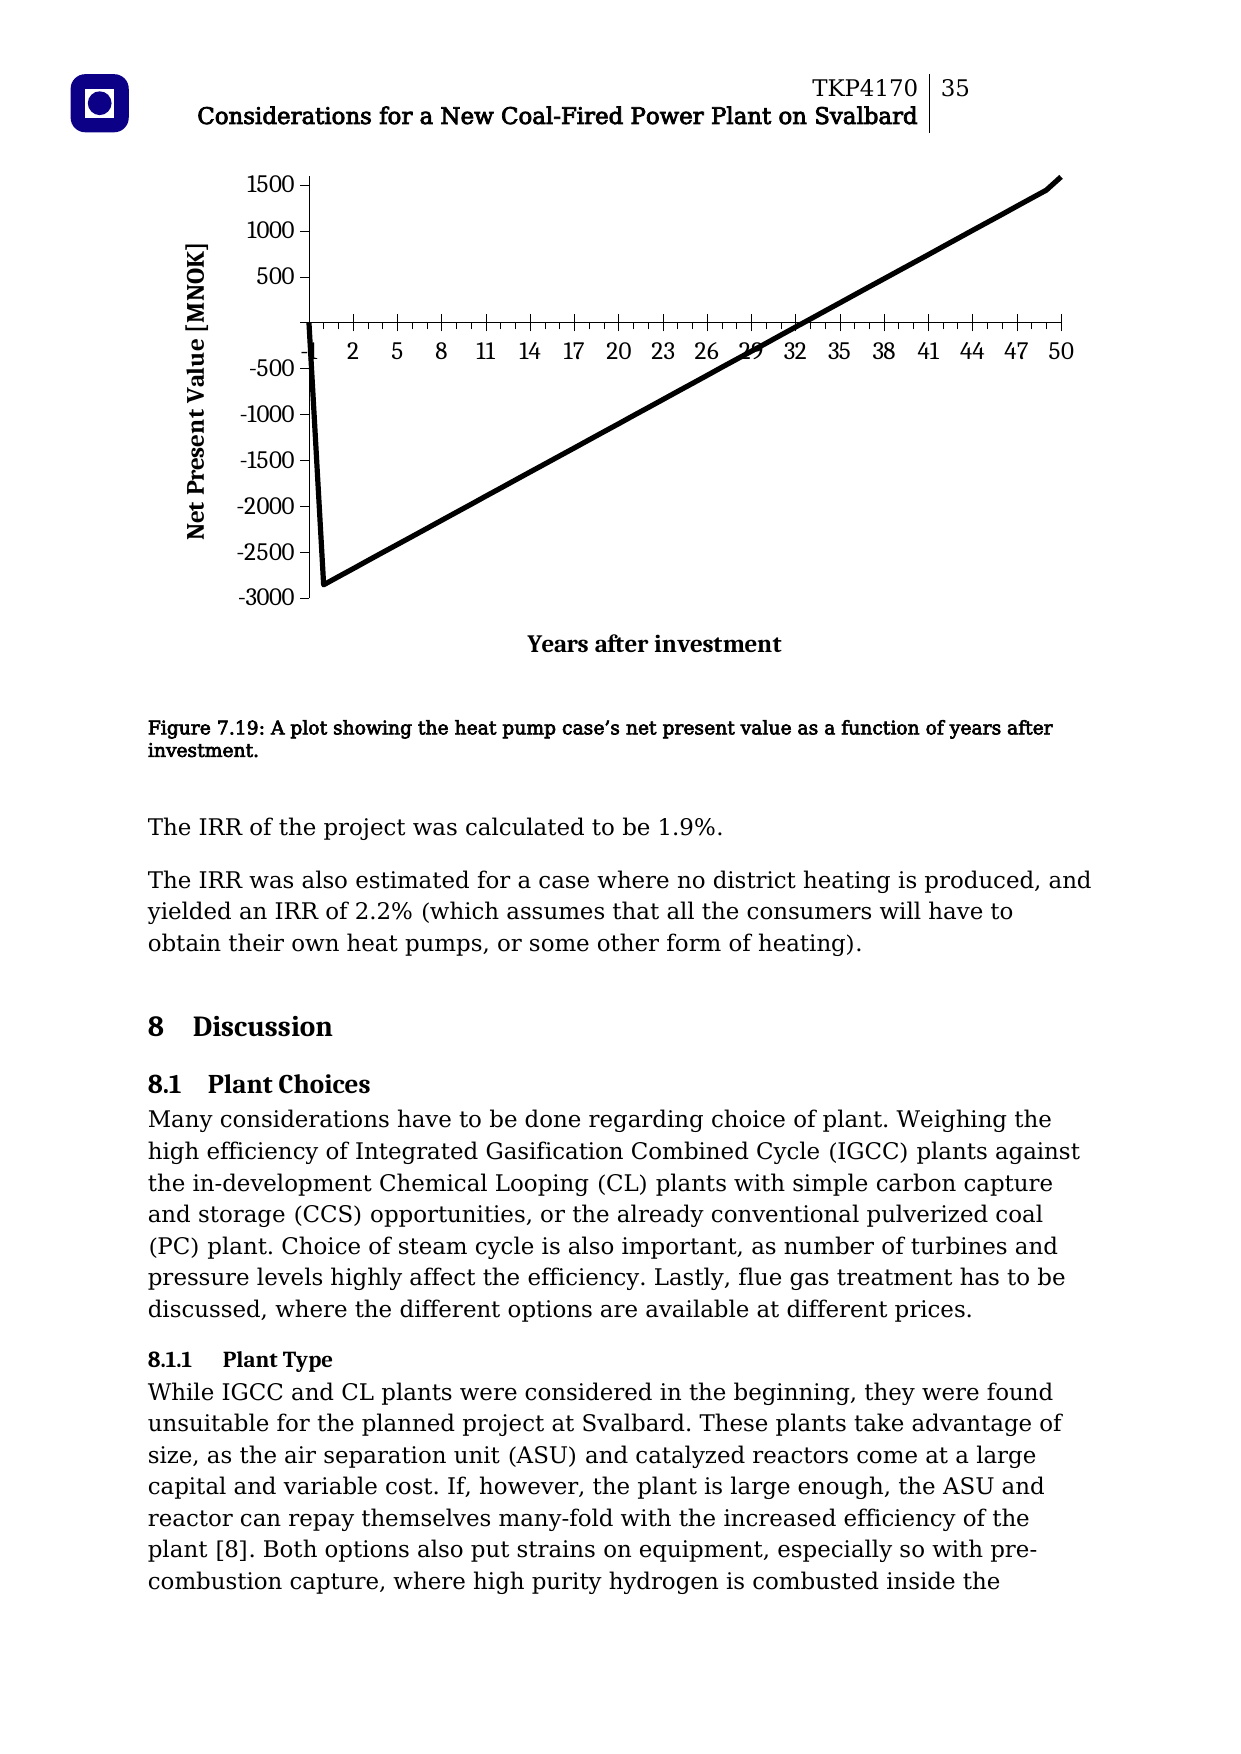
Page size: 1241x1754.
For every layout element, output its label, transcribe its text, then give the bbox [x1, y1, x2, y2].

subtitle Plant Type [148, 1347, 1093, 1373]
subtitle Discussion [148, 1010, 1093, 1044]
text The IRR was also estimated for a case where no district heating is produced, and yielded an IRR of 2.2% (which assumes that all the consumers will have to obtain their own heat pumps, or some other form of heating). [148, 865, 1093, 956]
text Many considerations have to be done regarding choice of plant. Weighing the high efficiency of Integrated Gasification Combined Cycle (IGCC) plants against the in-development Chemical Looping (CL) plants with simple carbon capture and storage (CCS) opportunities, or the already conventional pulverized coal (PC) plant. Choice of steam cycle is also important, as number of turbines and pressure levels highly affect the efficiency. Lastly, flue gas treatment has to be discussed, where the different options are available at different prices. [148, 1105, 1093, 1322]
subtitle Plant Choices [148, 1069, 1093, 1101]
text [148, 1377, 1093, 1594]
text The IRR of the project was calculated to be 1.9%. [148, 813, 1093, 841]
